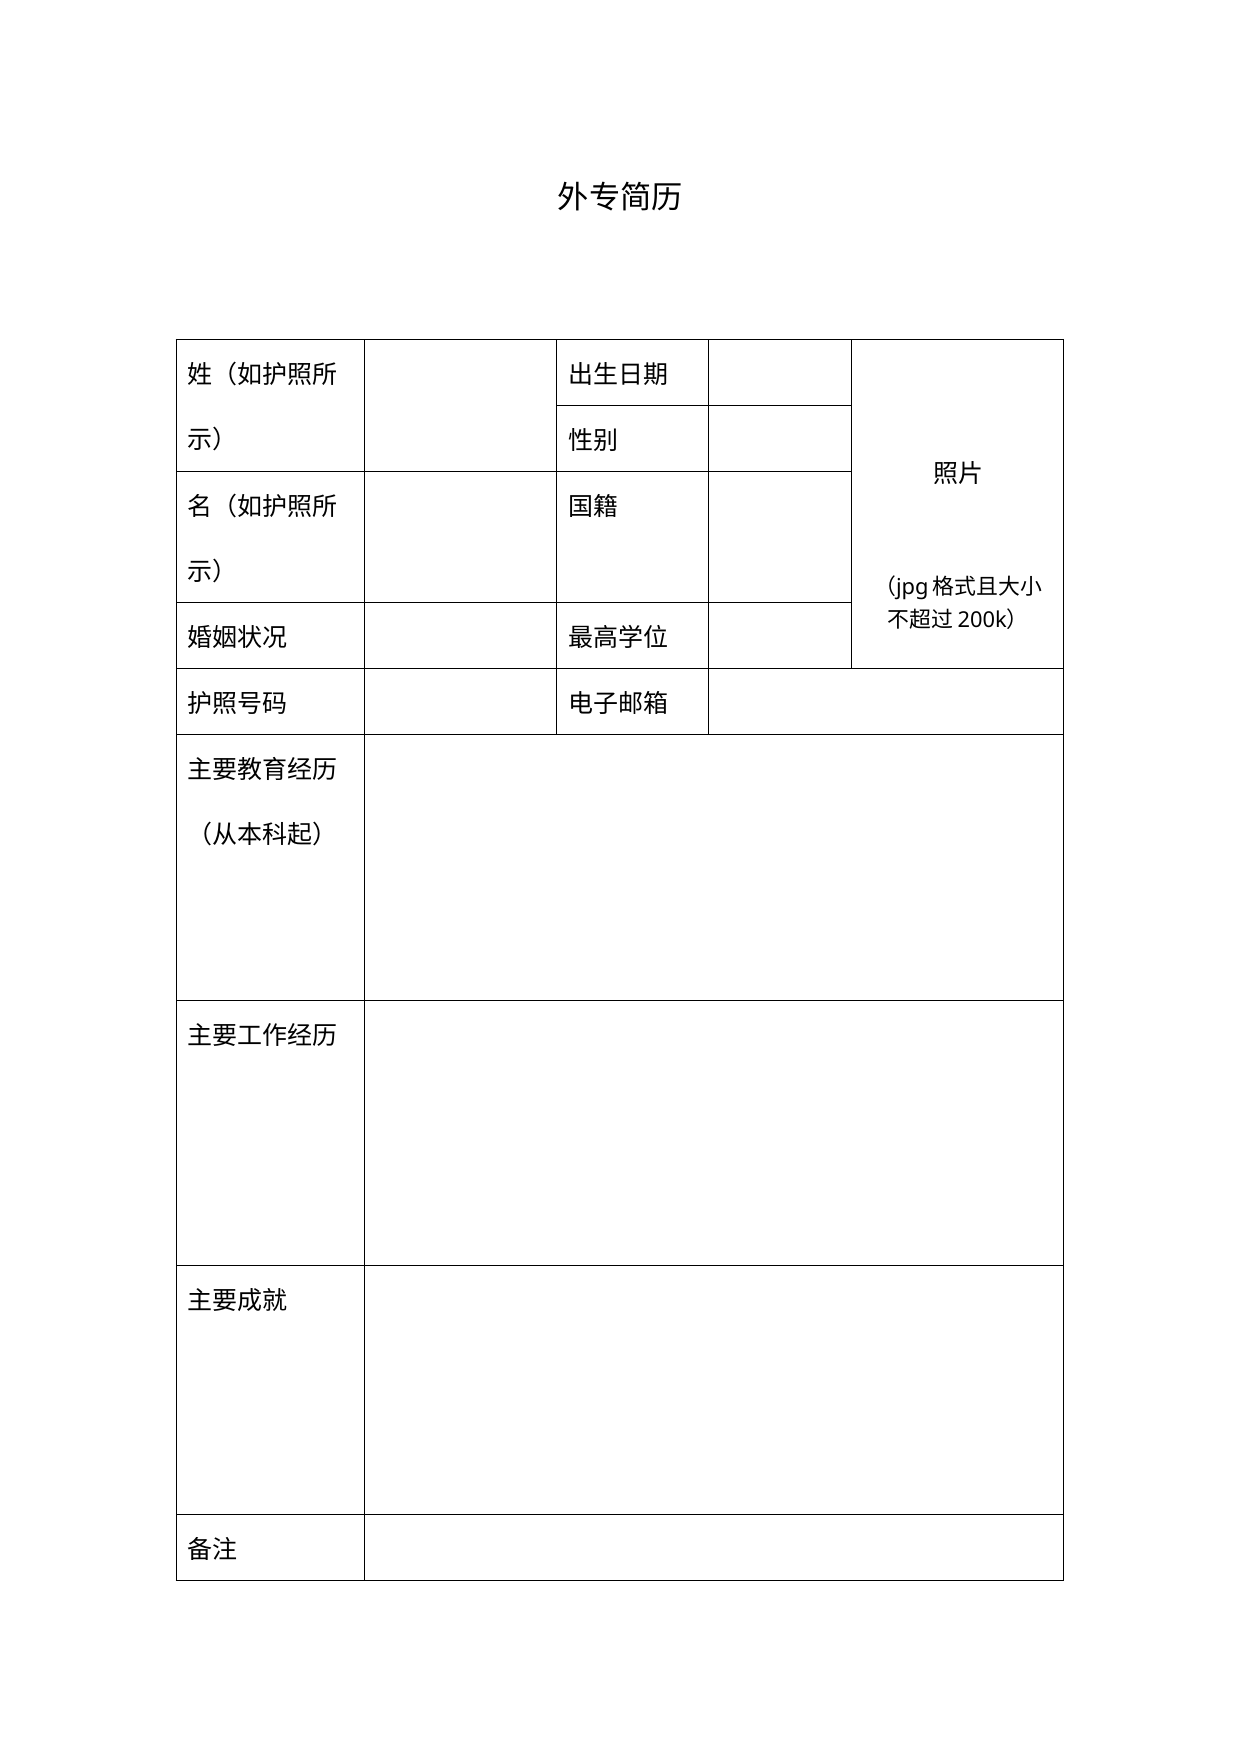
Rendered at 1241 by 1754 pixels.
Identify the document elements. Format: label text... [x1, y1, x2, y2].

table_cell [365, 669, 556, 734]
table_cell 名（如护照所示） [177, 472, 364, 602]
table_cell [365, 1001, 1063, 1265]
table_cell 国籍 [557, 472, 708, 602]
table_cell 婚姻状况 [177, 603, 364, 668]
table_header [709, 340, 851, 405]
table_cell [709, 472, 851, 602]
table_cell [709, 603, 851, 668]
table_header 照片 （jpg格式且大小不超过200k） [852, 340, 1063, 668]
table_cell [709, 406, 851, 471]
table_cell 最高学位 [557, 603, 708, 668]
table_cell 护照号码 [177, 669, 364, 734]
table_cell [365, 735, 1063, 1000]
table_cell 备注 [177, 1515, 364, 1580]
table_cell 性别 [557, 406, 708, 471]
table_cell [709, 669, 1063, 734]
table_cell 主要成就 [177, 1266, 364, 1514]
table_cell 主要教育经历（从本科起） [177, 735, 364, 1000]
table_cell [365, 472, 556, 602]
table_cell 电子邮箱 [557, 669, 708, 734]
table_header 出生日期 [557, 340, 708, 405]
table_cell [365, 603, 556, 668]
table_cell [365, 1515, 1063, 1580]
text 外专简历 [187, 162, 1053, 227]
table_header 姓（如护照所示） [177, 340, 364, 471]
table_cell 主要工作经历 [177, 1001, 364, 1265]
table_header [365, 340, 556, 471]
table_cell [365, 1266, 1063, 1514]
